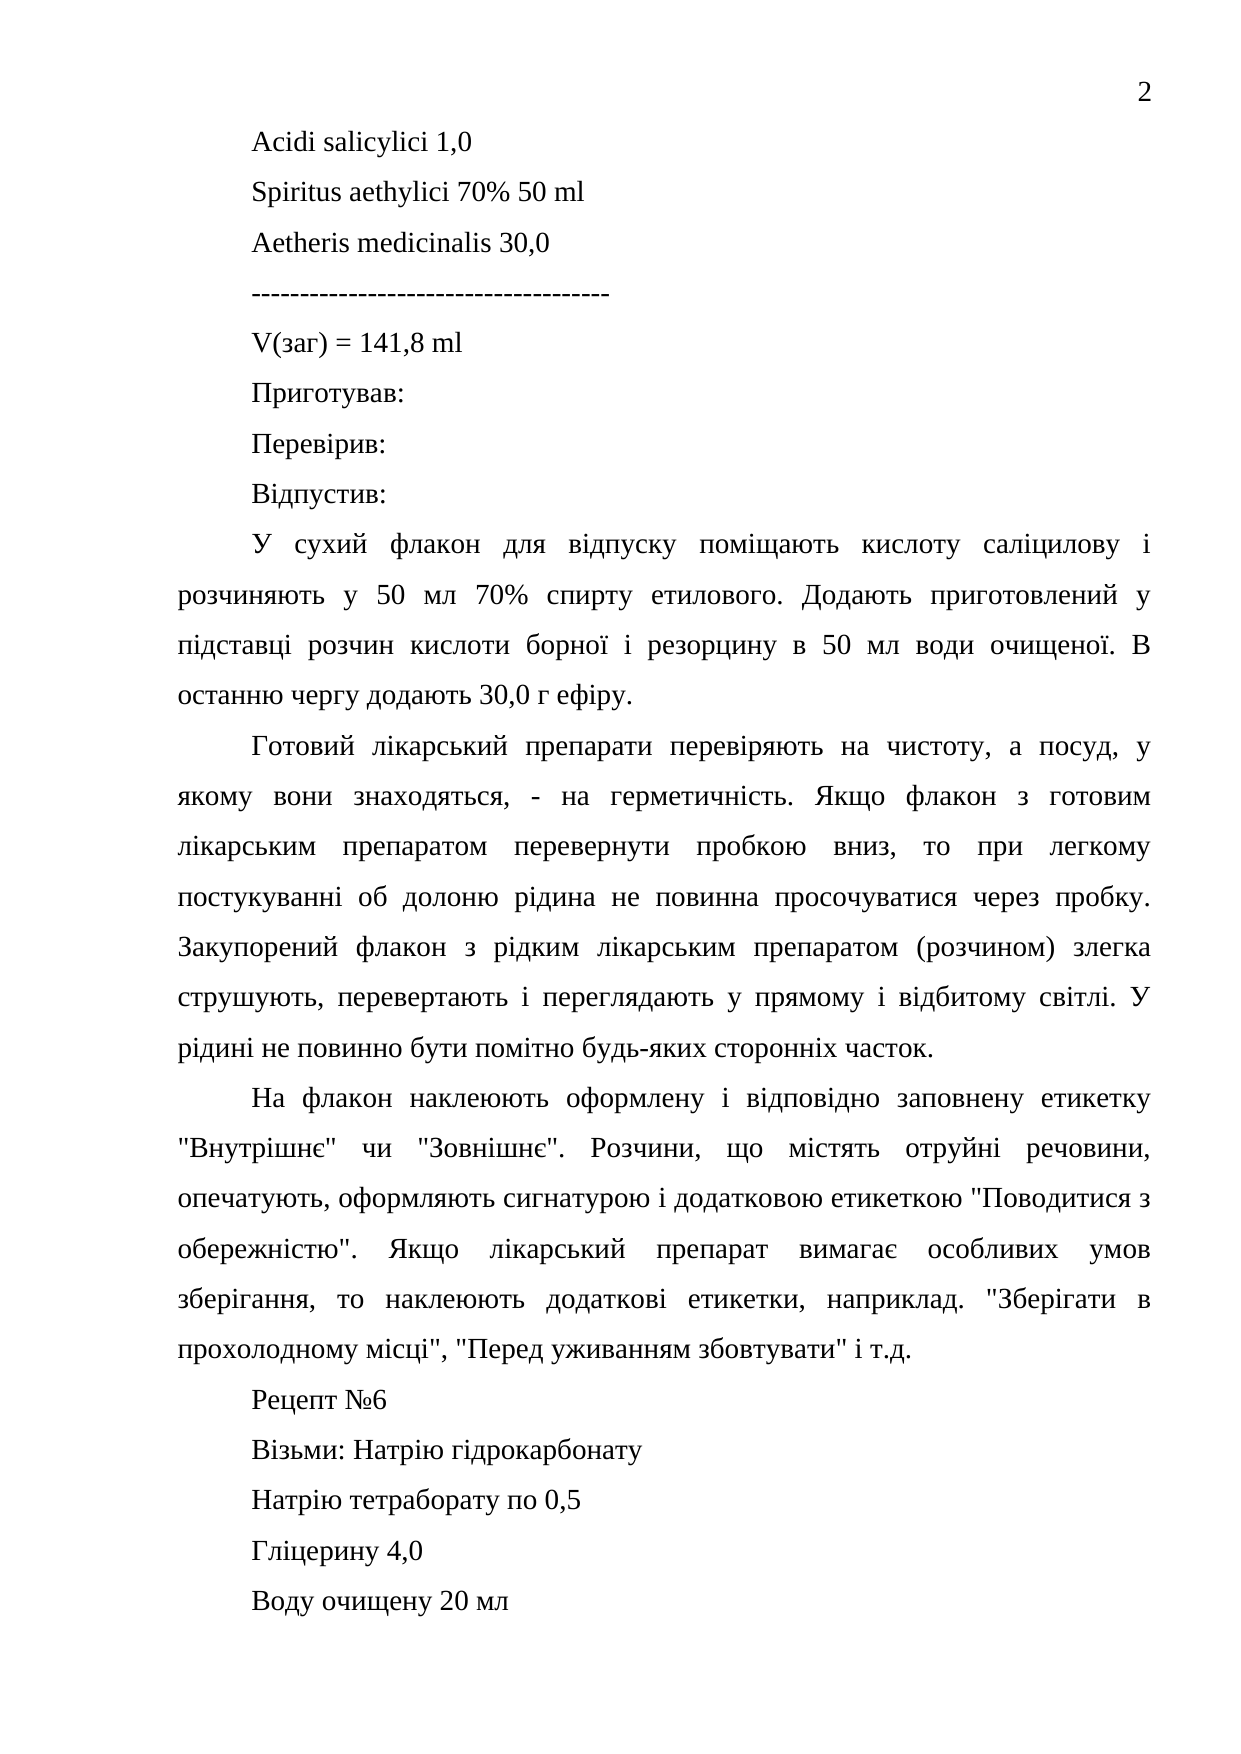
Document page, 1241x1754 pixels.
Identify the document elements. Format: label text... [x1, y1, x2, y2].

text Приготував: [177, 376, 1152, 409]
text Spiritus aethylici 70% 50 ml [177, 174, 1152, 208]
text Acidi salicylici 1,0 [177, 124, 1152, 158]
text V(заг) = 141,8 ml [177, 325, 1152, 359]
text ------------------------------------- [177, 275, 1152, 308]
text Відпустив: [177, 476, 1152, 510]
text Aetheris medicinalis 30,0 [177, 225, 1152, 258]
text Натрію тетраборату по 0,5 [177, 1482, 1152, 1516]
text Рецепт №6 [177, 1382, 1152, 1415]
text Візьми: Натрію гідрокарбонату [177, 1432, 1152, 1466]
text Воду очищену 20 мл [177, 1583, 1152, 1617]
text Гліцерину 4,0 [177, 1533, 1152, 1566]
text Перевірив: [177, 426, 1152, 459]
text Готовий лікарський препарати перевіряють на чистоту, а посуд, у якому вони знаходяться, - на герметичність. Якщо флакон з готовим лікарським препаратом перевернути пробкою вниз, то при легкому постукуванні об долоню рідина не повинна просочуватися через пробку. Закупорений флакон з рідким лікарським препаратом (розчином) злегка струшують, перевертають і переглядають у прямому і відбитому світлі. У рідині не повинно бути помітно будь-яких сторонніх часток. [177, 728, 1152, 1063]
text У сухий флакон для відпуску поміщають кислоту саліцилову і розчиняють у 50 мл 70% спирту етилового. Додають приготовлений у підставці розчин кислоти борної і резорцину в 50 мл води очищеної. В останню чергу додають ефіру. [177, 527, 1152, 711]
text На флакон наклеюють оформлену і відповідно заповнену етикетку "Внутрішнє" чи "Зовнішнє". Розчини, що містять отруйні речовини, опечатують, оформляють сигнатурою і додатковою етикеткою "Поводитися з обережністю". Якщо лікарський препарат вимагає особливих умов зберігання, то наклеюють додаткові етикетки, наприклад. "Зберігати в прохолодному місці", "Перед уживанням збовтувати" і т.д. [177, 1080, 1152, 1365]
